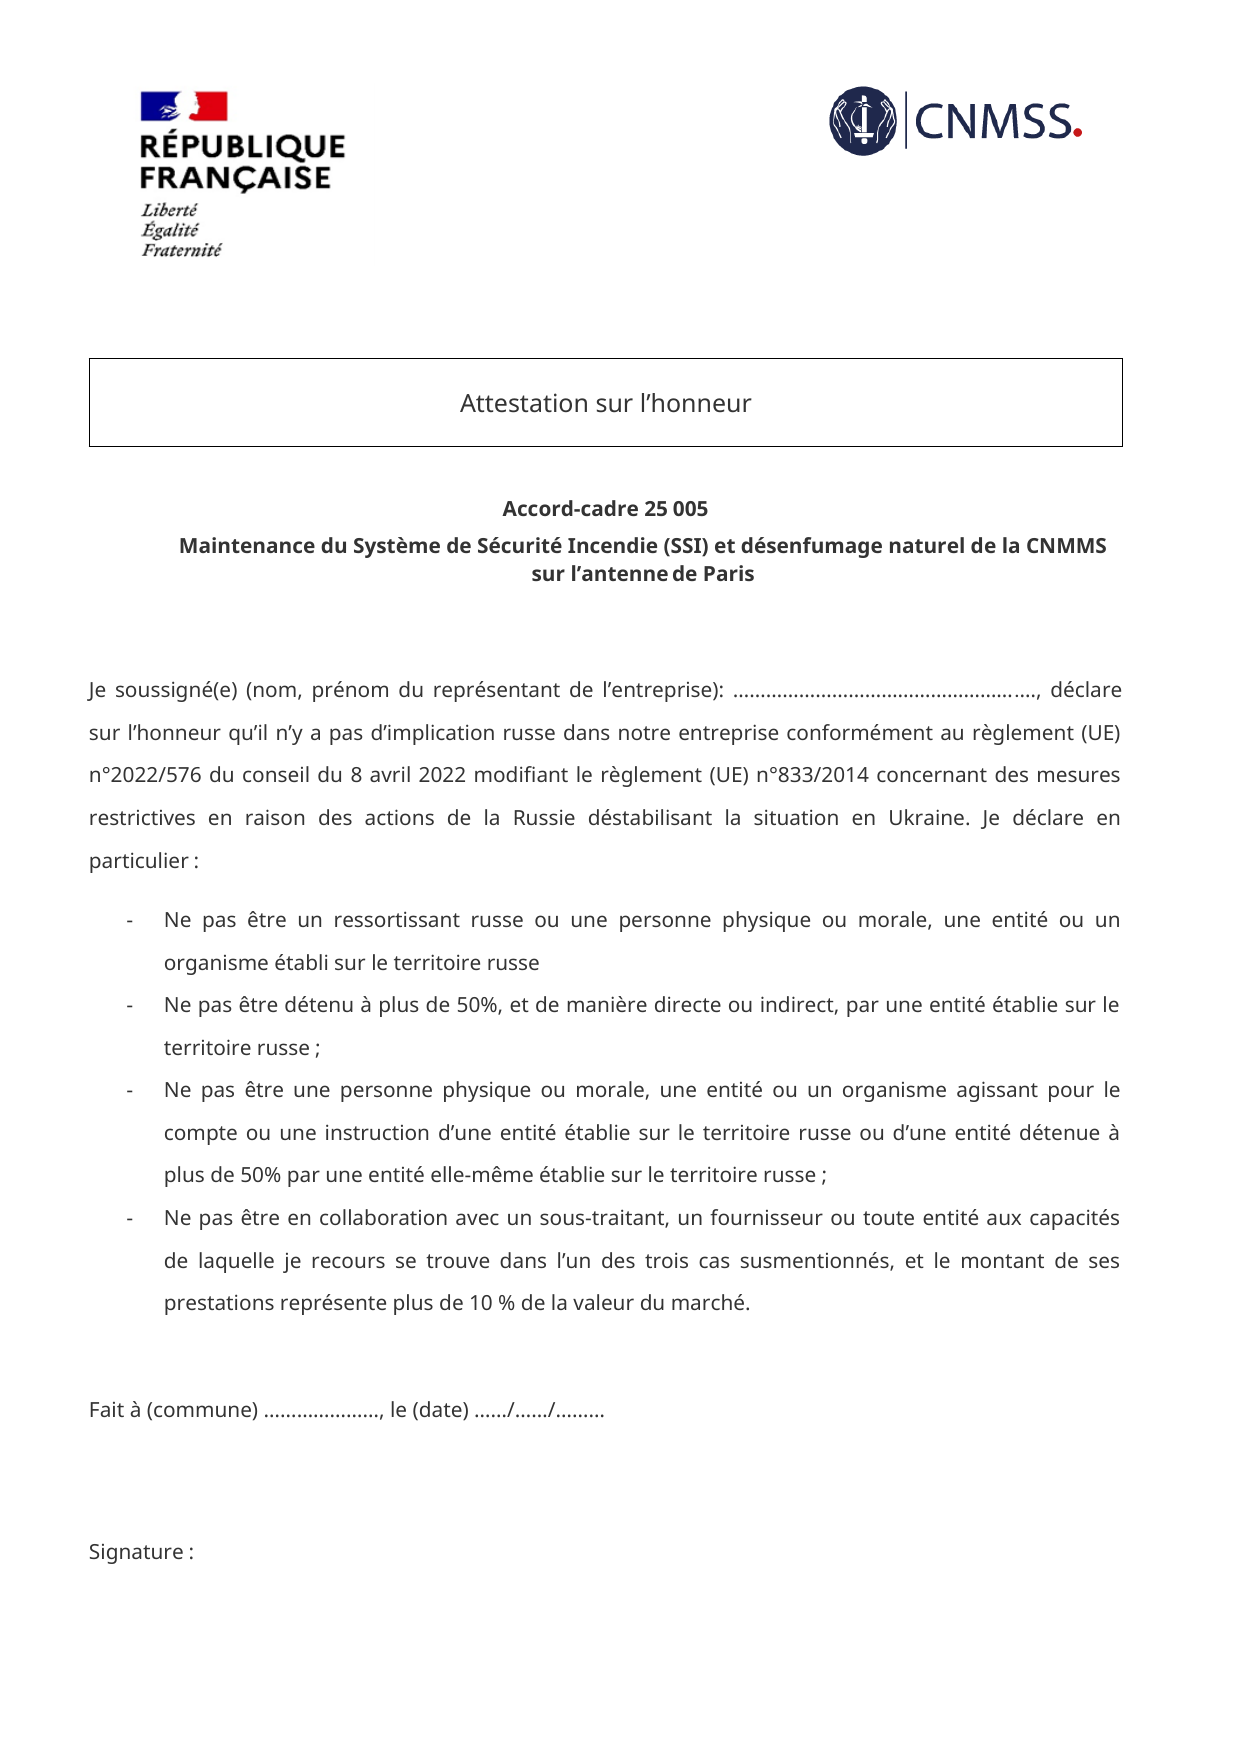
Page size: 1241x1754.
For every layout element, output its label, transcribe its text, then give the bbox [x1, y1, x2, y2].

list Ne pas être en collaboration avec un sous-traitant, un fournisseur ou toute entité aux capacités de laquelle je recours se trouve dans l’un des trois cas susmentionnés, et le montant de ses prestations représente plus de 10 % de la valeur du marché. [126, 1203, 1122, 1317]
text Maintenance du Système de Sécurité Incendie (SSI) et désenfumage naturel de la CNMMS sur l’antenne de Paris [164, 531, 1122, 588]
list Ne pas être un ressortissant russe ou une personne physique ou morale, une entité ou un organisme établi sur le territoire russe [126, 905, 1122, 976]
text Je soussigné(e) (nom, prénom du représentant de l’entreprise): …………………………………………….…, déclare sur l’honneur qu’il n’y a pas d’implication russe dans notre entreprise conformément au règlement (UE) n°2022/576 du conseil du 8 avril 2022 modifiant le règlement (UE) n°833/2014 concernant des mesures restrictives en raison des actions de la Russie déstabilisant la situation en Ukraine. Je déclare en particulier : [89, 675, 1122, 874]
text Fait à (commune) …………………, le (date) ……/……/……… [89, 1395, 1122, 1423]
picture [127, 83, 375, 266]
list Ne pas être détenu à plus de 50%, et de manière directe ou indirect, par une entité établie sur le territoire russe ; [126, 990, 1122, 1061]
table_header Attestation sur l’honneur [90, 359, 1122, 446]
picture [822, 83, 1088, 157]
list Ne pas être une personne physique ou morale, une entité ou un organisme agissant pour le compte ou une instruction d’une entité établie sur le territoire russe ou d’une entité détenue à plus de 50% par une entité elle-même établie sur le territoire russe ; [126, 1075, 1122, 1189]
text Signature : [89, 1537, 1122, 1565]
text Accord-cadre 25 005 [89, 494, 1122, 522]
